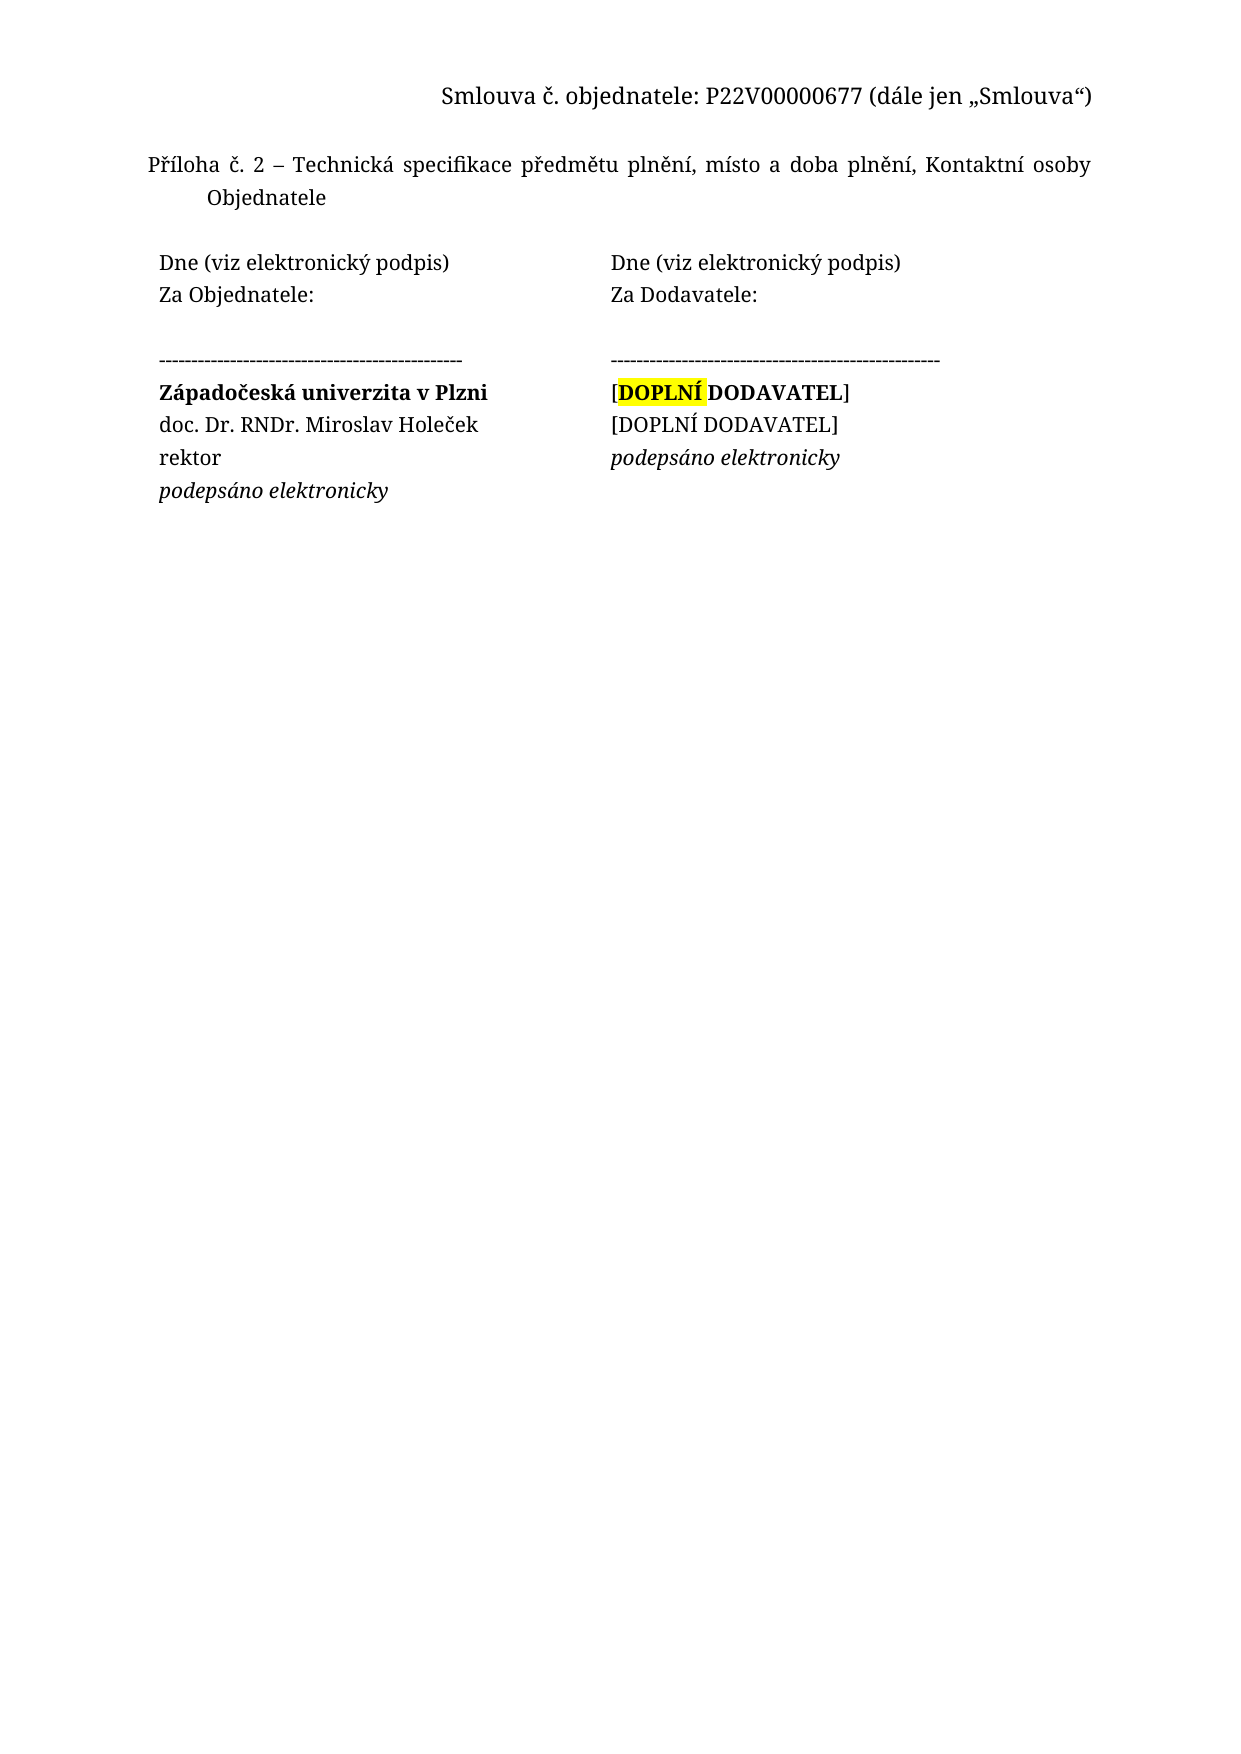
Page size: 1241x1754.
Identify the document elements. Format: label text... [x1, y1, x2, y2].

table_header Dne (viz elektronický podpis) Za Objednatele: ----------------------------------------------- Západočeská univerzita v Plzni doc. Dr. RNDr. Miroslav Holeček rektor podepsáno elektronicky [148, 248, 599, 508]
text Příloha č. 2 – Technická specifikace předmětu plnění, místo a doba plnění, Kontaktní osoby Objednatele [148, 150, 1093, 211]
table_header Dne (viz elektronický podpis) Za Dodavatele: --------------------------------------------------- [DOPLNÍ DODAVATEL] [DOPLNÍ DODAVATEL] podepsáno elektronicky [599, 248, 1051, 508]
